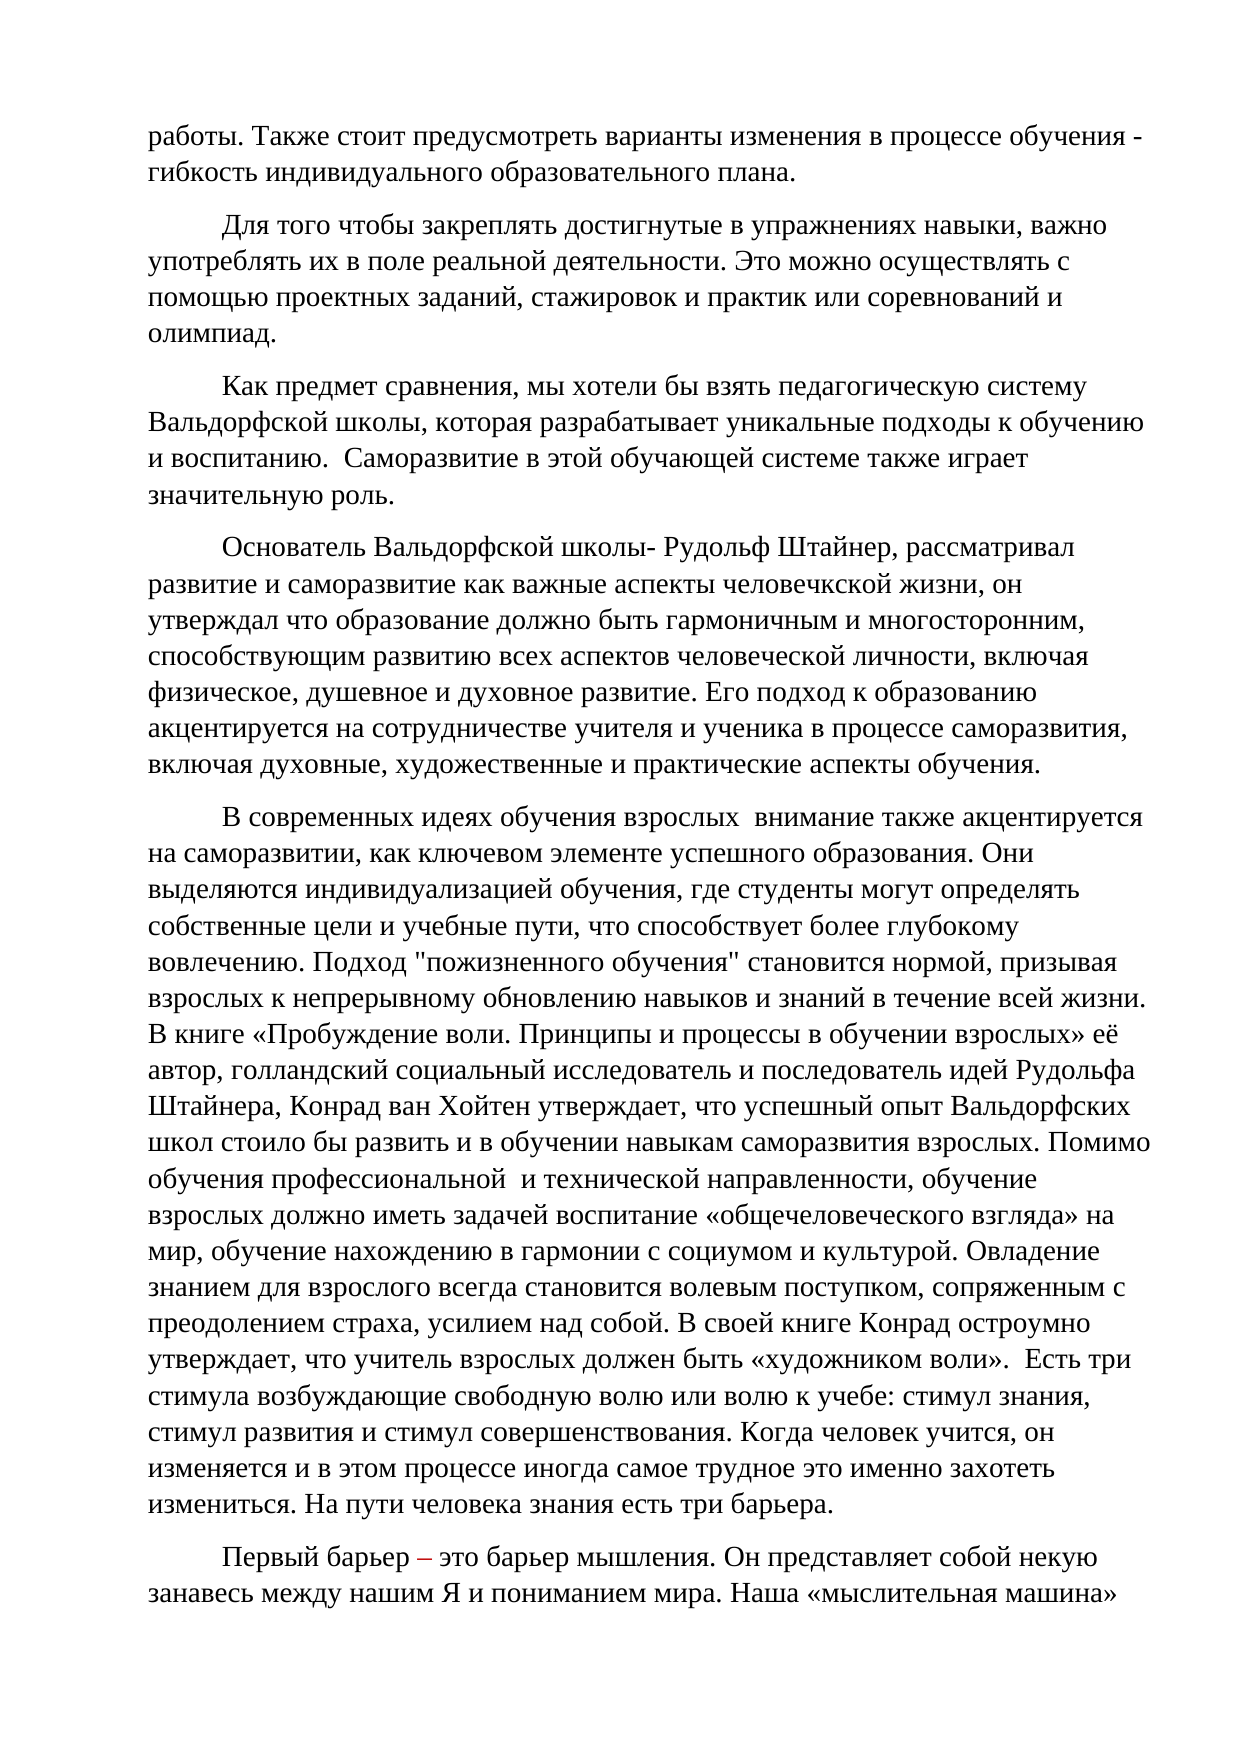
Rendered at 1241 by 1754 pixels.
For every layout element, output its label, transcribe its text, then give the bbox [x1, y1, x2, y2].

text Для того чтобы закреплять достигнутые в упражнениях навыки, важно употреблять их в поле реальной деятельности. Это можно осуществлять с помощью проектных заданий, стажировок и практик или соревнований и олимпиад. [148, 207, 1152, 349]
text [148, 118, 1152, 188]
text Как предмет сравнения, мы хотели бы взять педагогическую систему Вальдорфской школы, которая разрабатывает уникальные подходы к обучению и воспитанию. Саморазвитие в этой обучающей системе также играет значительную роль. [148, 368, 1152, 510]
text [148, 1539, 1152, 1608]
text В современных идеях обучения взрослых внимание также акцентируется на саморазвитии, как ключевом элементе успешного образования. Они выделяются индивидуализацией обучения, где студенты могут определять собственные цели и учебные пути, что способствует более глубокому вовлечению. Подход "пожизненного обучения" становится нормой, призывая взрослых к непрерывному обновлению навыков и знаний в течение всей жизни. В книге «Пробуждение воли. Принципы и процессы в обучении взрослых» её автор, голландский социальный исследователь и последователь идей Рудольфа Штайнера, Конрад ван Хойтен утверждает, что успешный опыт Вальдорфских школ стоило бы развить и в обучении навыкам саморазвития взрослых. Помимо обучения профессиональной и технической направленности, обучение взрослых должно иметь задачей воспитание «общечеловеческого взгляда» на мир, обучение нахождению в гармонии с социумом и культурой. Овладение знанием для взрослого всегда становится волевым поступком, сопряженным с преодолением страха, усилием над собой. В своей книге Конрад остроумно утверждает, что учитель взрослых должен быть «художником воли». Есть три стимула возбуждающие свободную волю или волю к учебе: стимул знания, стимул развития и стимул совершенствования. Когда человек учится, он изменяется и в этом процессе иногда самое трудное это именно захотеть измениться. На пути человека знания есть три барьера. [148, 799, 1152, 1519]
text Основатель Вальдорфской школы- Рудольф Штайнер, рассматривал развитие и саморазвитие как важные аспекты человечкской жизни, он утверждал что образование должно быть гармоничным и многосторонним, способствующим развитию всех аспектов человеческой личности, включая физическое, душевное и духовное развитие. Его подход к образованию акцентируется на сотрудничестве учителя и ученика в процессе саморазвития, включая духовные, художественные и практические аспекты обучения. [148, 529, 1152, 780]
